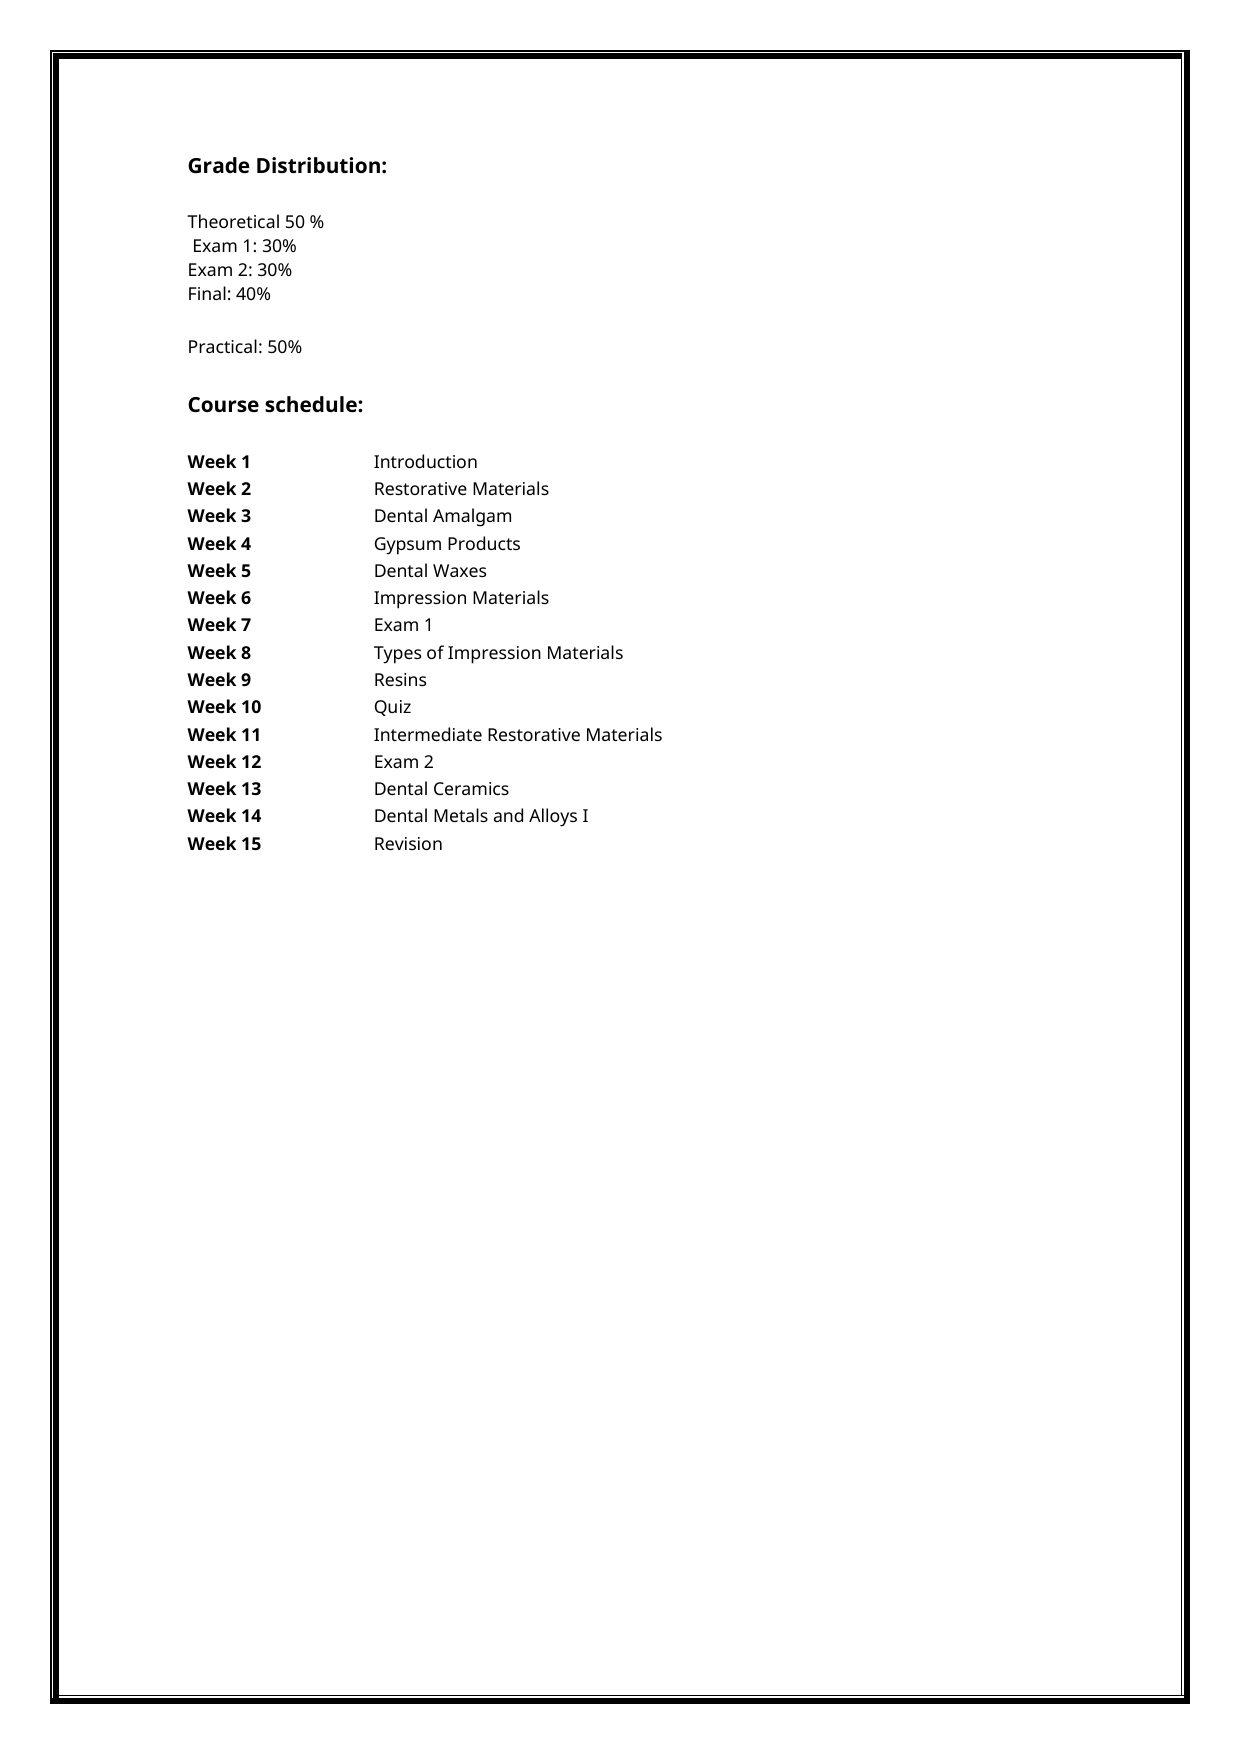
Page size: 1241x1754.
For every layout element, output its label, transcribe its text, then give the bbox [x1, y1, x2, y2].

table_cell Intermediate Restorative Materials [372, 720, 1051, 748]
table_cell Dental Waxes [372, 557, 1051, 584]
table_cell Week 2 [186, 475, 372, 502]
table_cell Types of Impression Materials [372, 639, 1051, 666]
table_header Grade Distribution: Theoretical 50 % Exam 1: 30% Exam 2: 30% Final: 40% Practical: 50% [186, 150, 1051, 361]
table_cell Week 6 [186, 584, 372, 611]
table_cell Dental Ceramics [372, 775, 1051, 802]
table_cell Week 5 [186, 557, 372, 584]
table_cell Gypsum Products [372, 529, 1051, 557]
table_cell Dental Amalgam [372, 502, 1051, 529]
table_cell Week 14 [186, 802, 372, 829]
table_cell Resins [372, 666, 1051, 693]
table_cell Quiz [372, 693, 1051, 720]
table_cell Week 4 [186, 529, 372, 557]
table_cell Dental Metals and Alloys I [372, 802, 1051, 829]
table_header Introduction [372, 448, 1051, 475]
table_cell Restorative Materials [372, 475, 1051, 502]
table_cell Exam 1 [372, 611, 1051, 638]
table_cell Week 11 [186, 720, 372, 748]
table_cell Week 8 [186, 639, 372, 666]
table_cell Week 9 [186, 666, 372, 693]
table_cell Week 7 [186, 611, 372, 638]
table_cell Week 12 [186, 748, 372, 775]
table_cell Revision [372, 830, 1051, 857]
table_cell Week 10 [186, 693, 372, 720]
table_cell Week 15 [186, 830, 372, 857]
table_cell Week 3 [186, 502, 372, 529]
table_header Week 1 [186, 448, 372, 475]
table_cell Impression Materials [372, 584, 1051, 611]
text Course schedule: [187, 390, 1053, 418]
table_cell Exam 2 [372, 748, 1051, 775]
table_cell Week 13 [186, 775, 372, 802]
